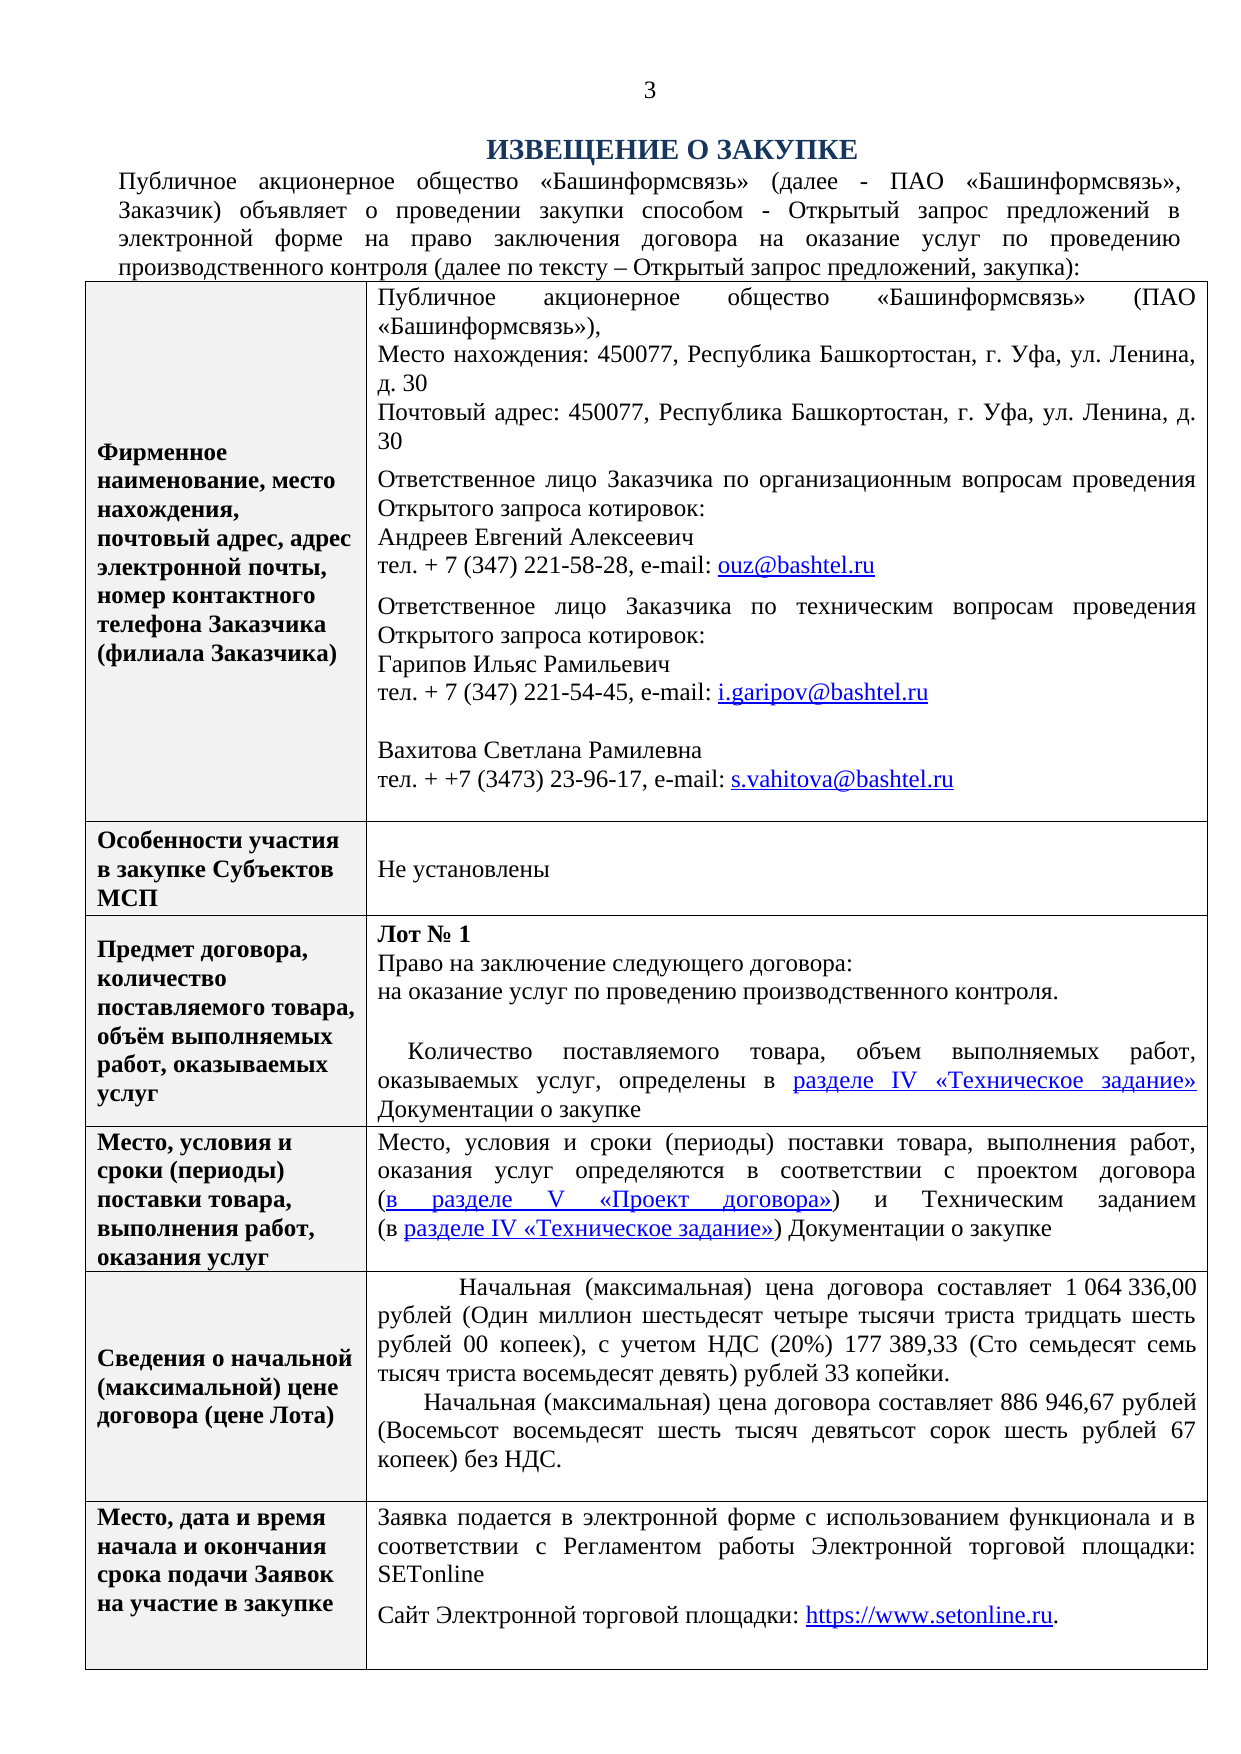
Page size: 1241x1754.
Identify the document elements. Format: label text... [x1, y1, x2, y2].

table_header Публичное акционерное общество «Башинформсвязь» (ПАО «Башинформсвязь»), Место нахождения: 450077, Республика Башкортостан, г. Уфа, ул. Ленина, д. 30 Почтовый адрес: 450077, Республика Башкортостан, г. Уфа, ул. Ленина, д. 30 Ответственное лицо Заказчика по организационным вопросам проведения Открытого запроса котировок: Андреев Евгений Алексеевич тел. + 7 (347) 221-58-28, e-mail: ouz@bashtel.ru Ответственное лицо Заказчика по техническим вопросам проведения Открытого запроса котировок: Гарипов Ильяс Рамильевич тел. + 7 (347) 221-54-45, e-mail: i.garipov@bashtel.ru Вахитова Светлана Рамилевна тел. + +7 (3473) 23-96-17, e-mail: s.vahitova@bashtel.ru [367, 282, 1207, 821]
table_cell Лот № 1 Право на заключение следующего договора: на оказание услуг по проведению производственного контроля. Количество поставляемого товара, объем выполняемых работ, оказываемых услуг, определены в разделе IV «Техническое задание» Документации о закупке [367, 916, 1207, 1126]
text Публичное акционерное общество «Башинформсвязь» (далее - ПАО «Башинформсвязь», Заказчик) объявляет о проведении закупки способом - Открытый запрос предложений в электронной форме на право заключения договора на оказание услуг по проведению производственного контроля (далее по тексту – Открытый запрос предложений, закупка): [118, 166, 1181, 281]
table_cell Место, условия и сроки (периоды) поставки товара, выполнения работ, оказания услуг определяются в соответствии с проектом договора (в разделе V «Проект договора») и Техническим заданием (в разделе IV «Техническое задание») Документации о закупке [367, 1127, 1207, 1271]
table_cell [367, 1502, 1207, 1669]
table_header Фирменное наименование, место нахождения, почтовый адрес, адрес электронной почты, номер контактного телефона Заказчика (филиала Заказчика) [86, 282, 366, 821]
table_cell Предмет договора, количество поставляемого товара, объём выполняемых работ, оказываемых услуг [86, 916, 366, 1126]
table_cell Не установлены [367, 822, 1207, 914]
text ИЗВЕЩЕНИЕ О ЗАКУПКЕ [163, 132, 1181, 166]
table_cell Место, условия и сроки (периоды) поставки товара, выполнения работ, оказания услуг [86, 1127, 366, 1271]
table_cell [86, 1502, 366, 1669]
table_cell Особенности участия в закупке Субъектов МСП [86, 822, 366, 914]
table_cell Начальная (максимальная) цена договора составляет 1 064 336,00 рублей (Один миллион шестьдесят четыре тысячи триста тридцать шесть рублей 00 копеек), с учетом НДС (20%) 177 389,33 (Сто семьдесят семь тысяч триста восемьдесят девять) рублей 33 копейки. Начальная (максимальная) цена договора составляет 886 946,67 рублей (Восемьсот восемьдесят шесть тысяч девятьсот сорок шесть рублей 67 копеек) без НДС. [367, 1272, 1207, 1501]
table_cell Сведения о начальной (максимальной) цене договора (цене Лота) [86, 1272, 366, 1501]
